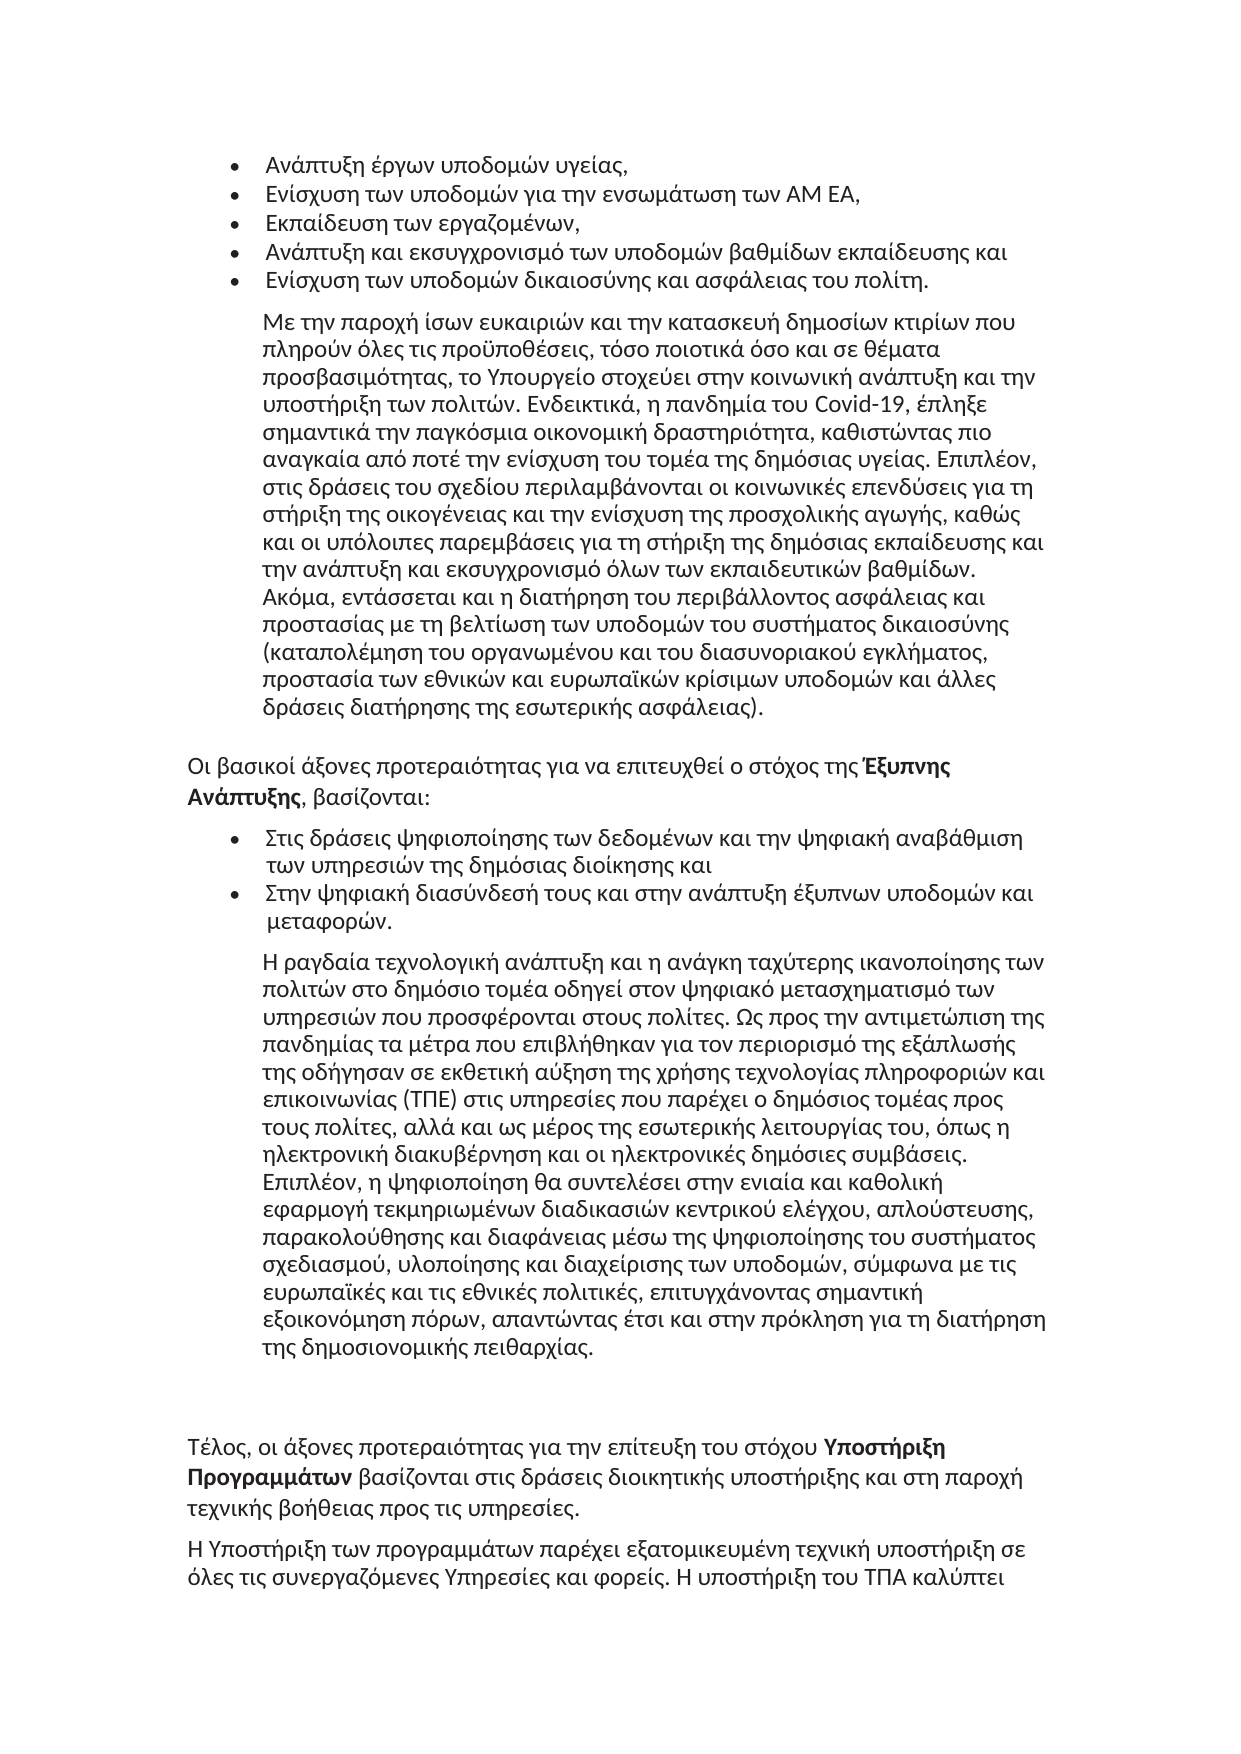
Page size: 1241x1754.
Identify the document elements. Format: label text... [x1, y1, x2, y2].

list Με την παροχή ίσων ευκαιριών και την κατασκευή δημοσίων κτιρίων που πληρούν όλες τις προϋποθέσεις, τόσο ποιοτικά όσο και σε θέματα προσβασιμότητας, το Υπουργείο στοχεύει στην κοινωνική ανάπτυξη και την υποστήριξη των πολιτών. Ενδεικτικά, η πανδημία του Covid-19, έπληξε σημαντικά την παγκόσμια οικονομική δραστηριότητα, καθιστώντας πιο αναγκαία από ποτέ την ενίσχυση του τομέα της δημόσιας υγείας. Επιπλέον, στις δράσεις του σχεδίου περιλαμβάνονται οι κοινωνικές επενδύσεις για τη στήριξη της οικογένειας και την ενίσχυση της προσχολικής αγωγής, καθώς και οι υπόλοιπες παρεμβάσεις για τη στήριξη της δημόσιας εκπαίδευσης και την ανάπτυξη και εκσυγχρονισμό όλων των εκπαιδευτικών βαθμίδων. Ακόμα, εντάσσεται και η διατήρηση του περιβάλλοντος ασφάλειας και προστασίας με τη βελτίωση των υποδομών του συστήματος δικαιοσύνης (καταπολέμηση του οργανωμένου και του διασυνοριακού εγκλήματος, προστασία των εθνικών και ευρωπαϊκών κρίσιμων υποδομών και άλλες δράσεις διατήρησης της εσωτερικής ασφάλειας). [262, 308, 1053, 721]
list Στις δράσεις ψηφιοποίησης των δεδομένων και την ψηφιακή αναβάθμιση των υπηρεσιών της δημόσιας διοίκησης και [229, 824, 1053, 879]
text Οι βασικοί άξονες προτεραιότητας για να επιτευχθεί ο στόχος της Έξυπνης Ανάπτυξης, βασίζονται: [187, 750, 1053, 811]
list Ανάπτυξη έργων υποδομών υγείας, [229, 150, 1053, 179]
list Εκπαίδευση των εργαζομένων, [229, 208, 1053, 237]
list Ενίσχυση των υποδομών δικαιοσύνης και ασφάλειας του πολίτη. [229, 266, 1053, 295]
list Ενίσχυση των υποδομών για την ενσωμάτωση των ΑΜ ΕΑ, [229, 179, 1053, 208]
list Στην ψηφιακή διασύνδεσή τους και στην ανάπτυξη έξυπνων υποδομών και μεταφορών. [229, 879, 1053, 935]
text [187, 1536, 1053, 1591]
text Τέλος, οι άξονες προτεραιότητας για την επίτευξη του στόχου Υποστήριξη Προγραμμάτων βασίζονται στις δράσεις διοικητικής υποστήριξης και στη παροχή τεχνικής βοήθειας προς τις υπηρεσίες. [187, 1431, 1053, 1522]
list Ανάπτυξη και εκσυγχρονισμό των υποδομών βαθμίδων εκπαίδευσης και [229, 237, 1053, 266]
list Η ραγδαία τεχνολογική ανάπτυξη και η ανάγκη ταχύτερης ικανοποίησης των πολιτών στο δημόσιο τομέα οδηγεί στον ψηφιακό μετασχηματισμό των υπηρεσιών που προσφέρονται στους πολίτες. Ως προς την αντιμετώπιση της πανδημίας τα μέτρα που επιβλήθηκαν για τον περιορισμό της εξάπλωσής της οδήγησαν σε εκθετική αύξηση της χρήσης τεχνολογίας πληροφοριών και επικοινωνίας (ΤΠΕ) στις υπηρεσίες που παρέχει ο δημόσιος τομέας προς τους πολίτες, αλλά και ως μέρος της εσωτερικής λειτουργίας του, όπως η ηλεκτρονική διακυβέρνηση και οι ηλεκτρονικές δημόσιες συμβάσεις. Επιπλέον, η ψηφιοποίηση θα συντελέσει στην ενιαία και καθολική εφαρμογή τεκμηριωμένων διαδικασιών κεντρικού ελέγχου, απλούστευσης, παρακολούθησης και διαφάνειας μέσω της ψηφιοποίησης του συστήματος σχεδιασμού, υλοποίησης και διαχείρισης των υποδομών, σύμφωνα με τις ευρωπαϊκές και τις εθνικές πολιτικές, επιτυγχάνοντας σημαντική εξοικονόμηση πόρων, απαντώντας έτσι και στην πρόκληση για τη διατήρηση της δημοσιονομικής πειθαρχίας. [262, 948, 1053, 1360]
